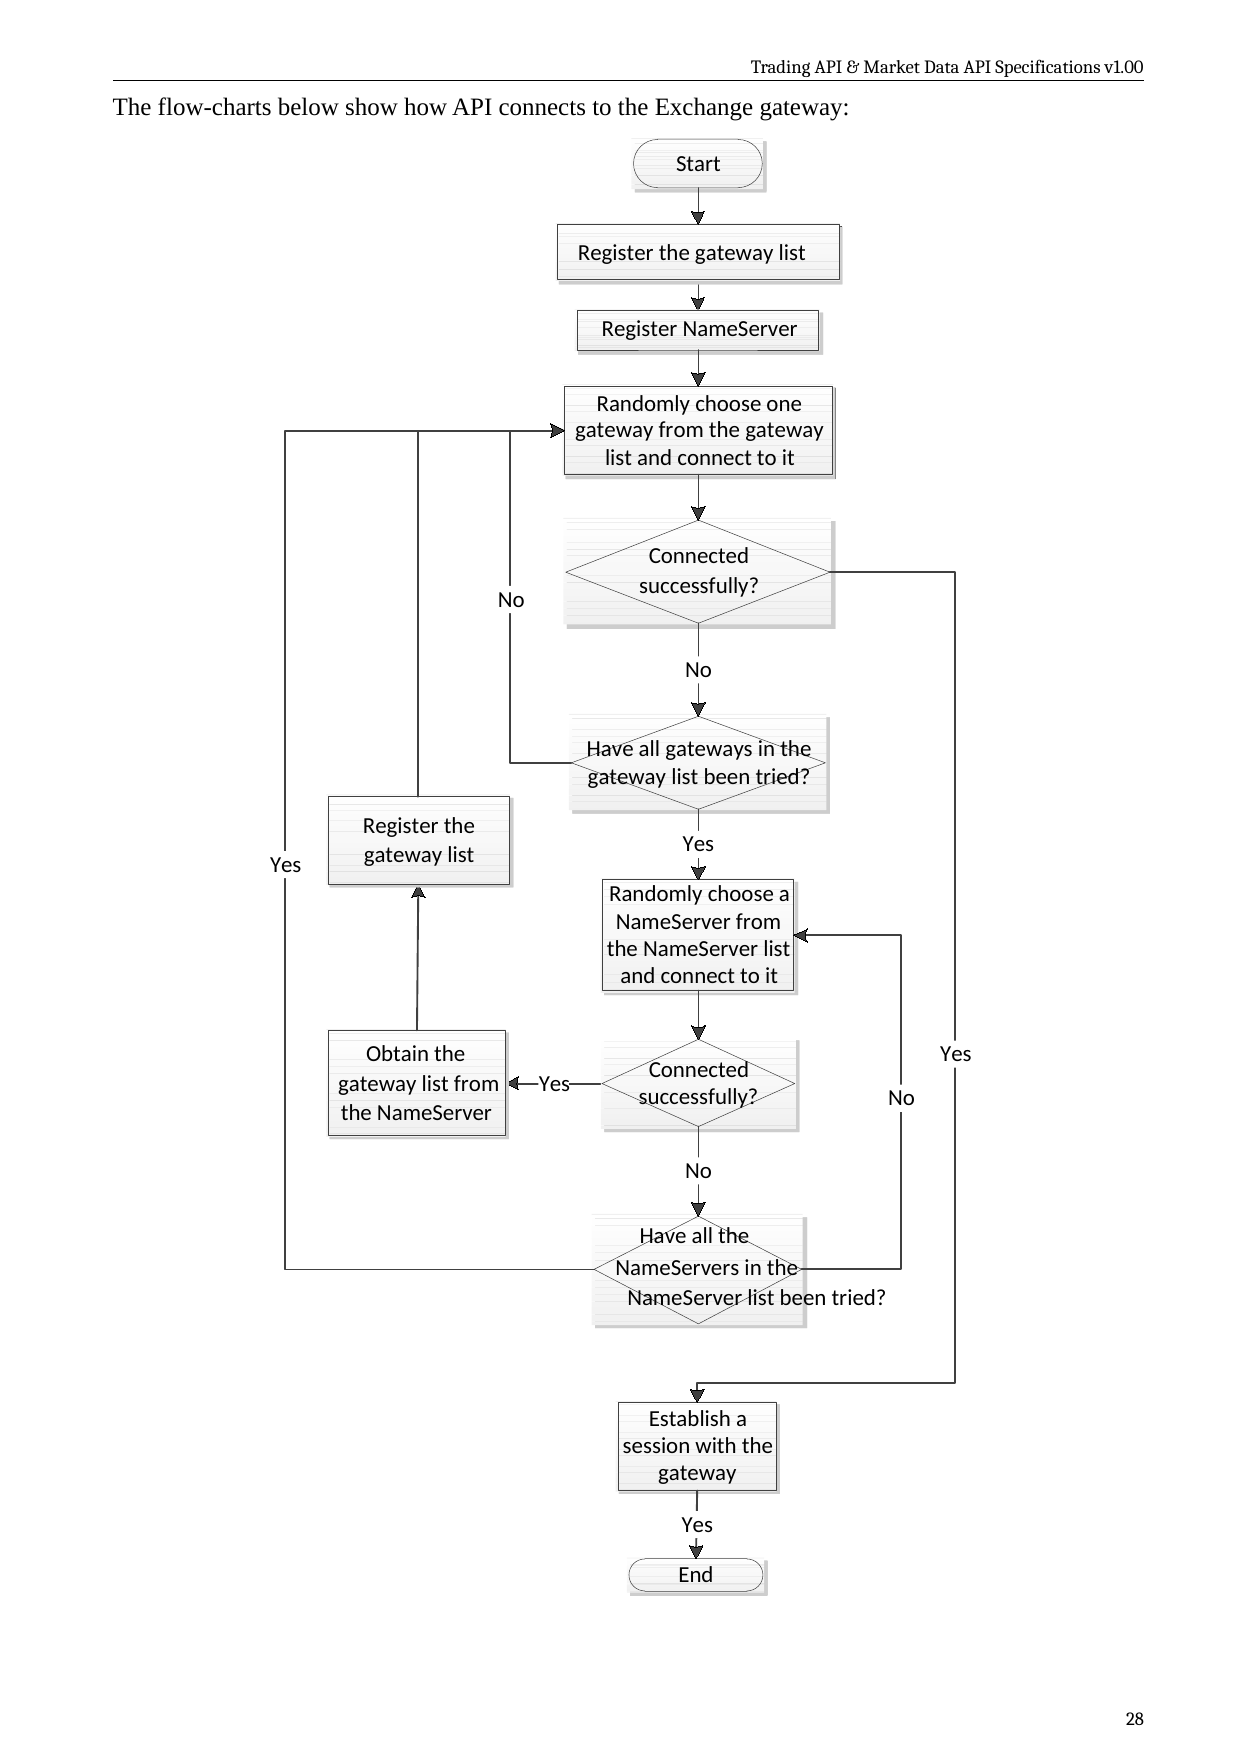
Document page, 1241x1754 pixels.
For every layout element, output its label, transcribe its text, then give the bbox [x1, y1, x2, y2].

text The flow-charts below show how API connects to the Exchange gateway: [112, 90, 1144, 123]
